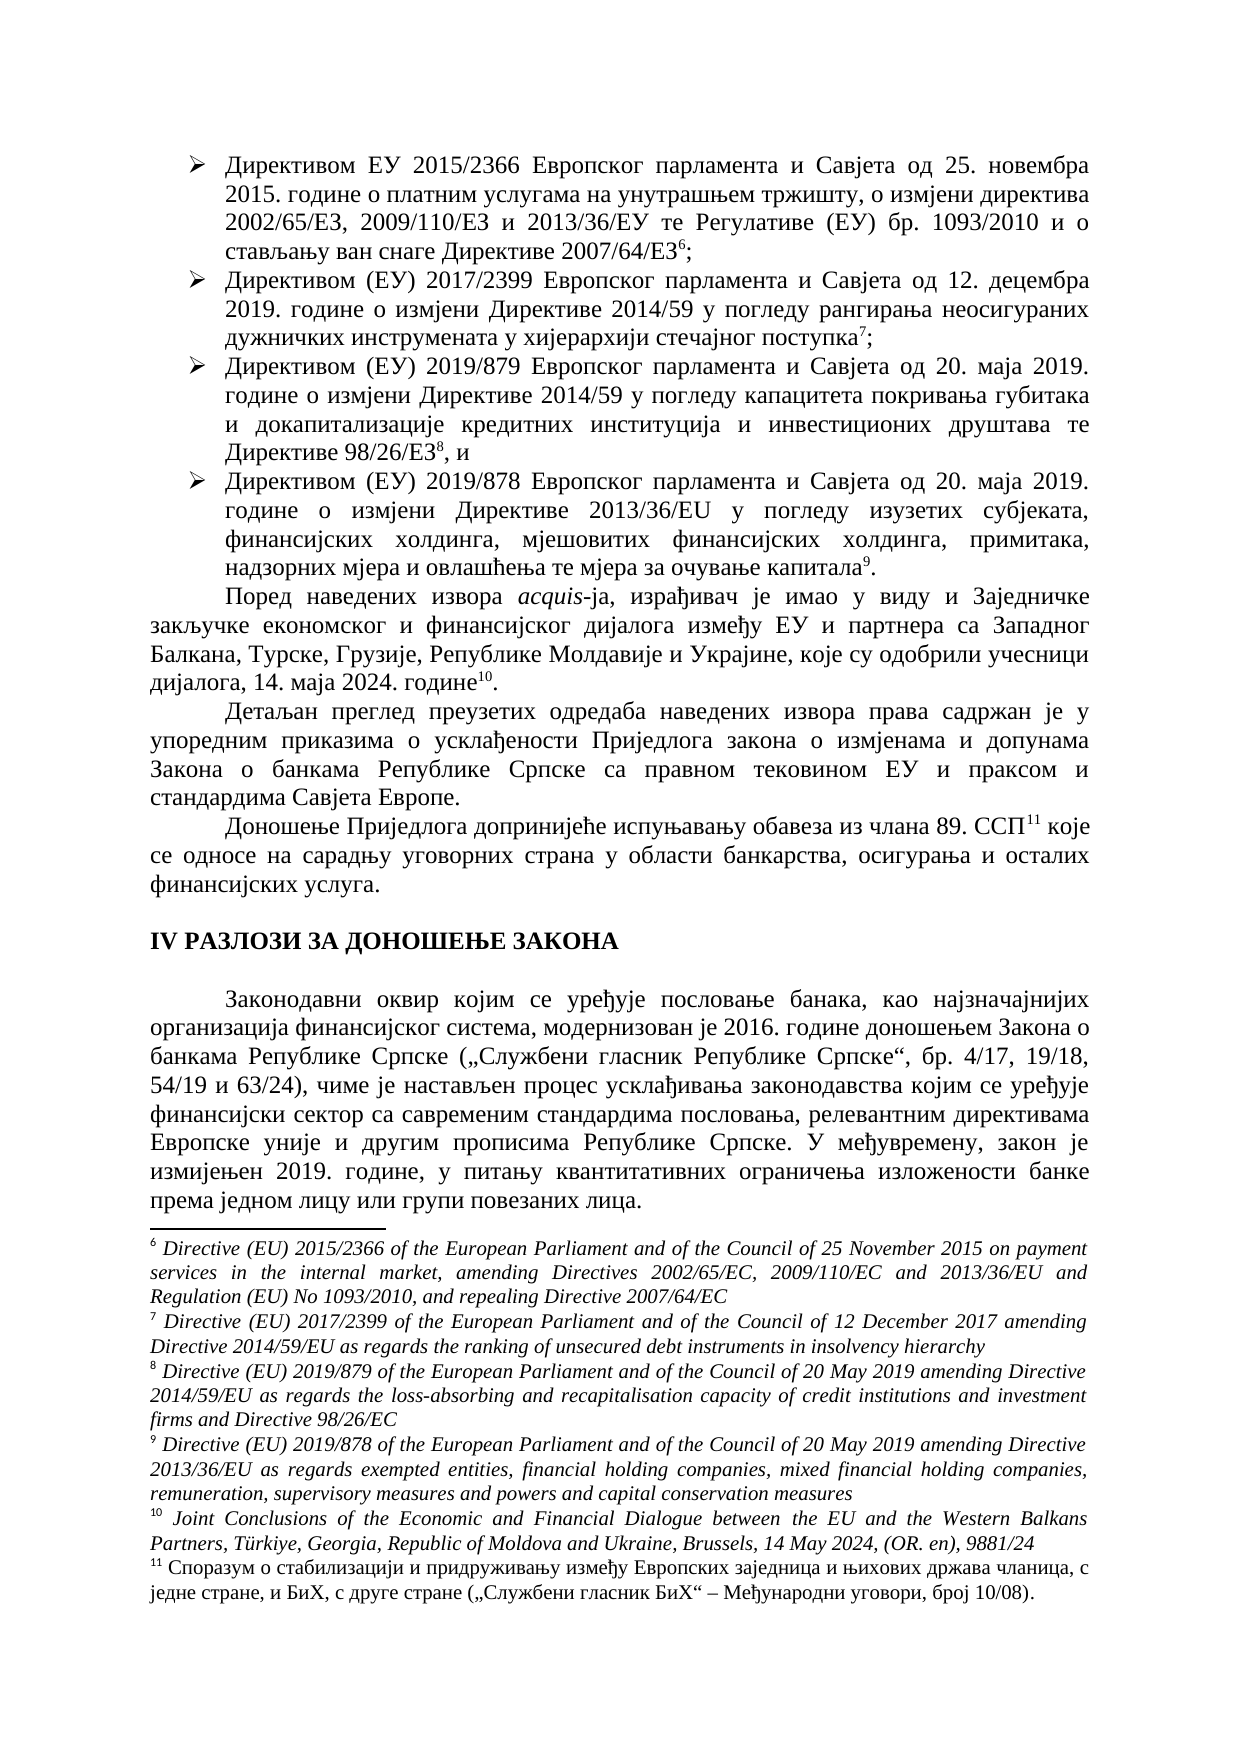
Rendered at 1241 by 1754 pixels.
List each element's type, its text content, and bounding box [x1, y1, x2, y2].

list Директивом (ЕУ) 2017/2399 Европског парламента и Савјета од 12. децембра 2019. године o измјени Директиве 2014/59 у погледу рангирања неосигураних дужничких инструмената у хијерархији стечајног поступка; [187, 265, 1090, 351]
list Директивом ЕУ 2015/2366 Европског парламента и Савјета од 25. новембра 2015. године о платним услугама на унутрашњем тржишту, о измјени директива 2002/65/ЕЗ, 2009/110/ЕЗ и 2013/36/ЕУ те Регулативе (ЕУ) бр. 1093/2010 и о стављању ван снаге Директиве 2007/64/ЕЗ; [187, 150, 1090, 265]
text Детаљан преглед преузетих одредаба наведених извора права садржан је у упоредним приказима о усклађености Приједлога закона о измјенама и допунама Закона о банкама Републике Српске са правном тековином ЕУ и праксом и стандардима Савјета Европе. [150, 696, 1090, 811]
text Доношење Приједлога допринијеће испуњавању обавеза из члана 89. ССП које се односе на сарадњу уговорних страна у области банкарства, осигурања и осталих финансијских услуга. [150, 811, 1090, 897]
text Законодавни оквир којим се уређује пословање банака, као најзначајнијих организација финансијског система, модернизован је 2016. године доношењем Закона о банкама Републике Српске („Службени гласник Републике Српске“, бр. 4/17, 19/18, 54/19 и 63/24), чиме је настављен процес усклађивања законодавства којим се уређује финансијски сектор са савременим стандардима пословања, релевантним директивама Европске уније и другим прописима Републике Српске. У међувремену, закон је измијењен 2019. године, у питању квантитативних ограничења изложености банке према једном лицу или групи повезаних лица. [150, 984, 1090, 1214]
list Директивом (ЕУ) 2019/879 Европског парламента и Савјета од 20. маја 2019. године о измјени Директиве 2014/59 у погледу капацитета покривања губитака и докапитализације кредитних институција и инвестиционих друштава те Директиве 98/26/ЕЗ, и [187, 351, 1090, 466]
text IV РАЗЛОЗИ ЗА ДОНОШЕЊЕ ЗАКОНА [150, 926, 1090, 955]
list Директивом (ЕУ) 2019/878 Европског парламента и Савјета од 20. маја 2019. године о измјени Директиве 2013/36/EU у погледу изузетих субјеката, финансијских холдинга, мјешовитих финансијских холдинга, примитака, надзорних мјера и овлашћења те мјера за очување капитала. [187, 466, 1090, 581]
text Поред наведених извора acquis-ја, израђивач је имао у виду и Заједничке закључке економског и финансијског дијалога између ЕУ и партнера са Западног Балкана, Турске, Грузије, Републике Молдавије и Украјине, које су одобрили учесници дијалога, 14. маја 2024. године. [150, 581, 1090, 696]
